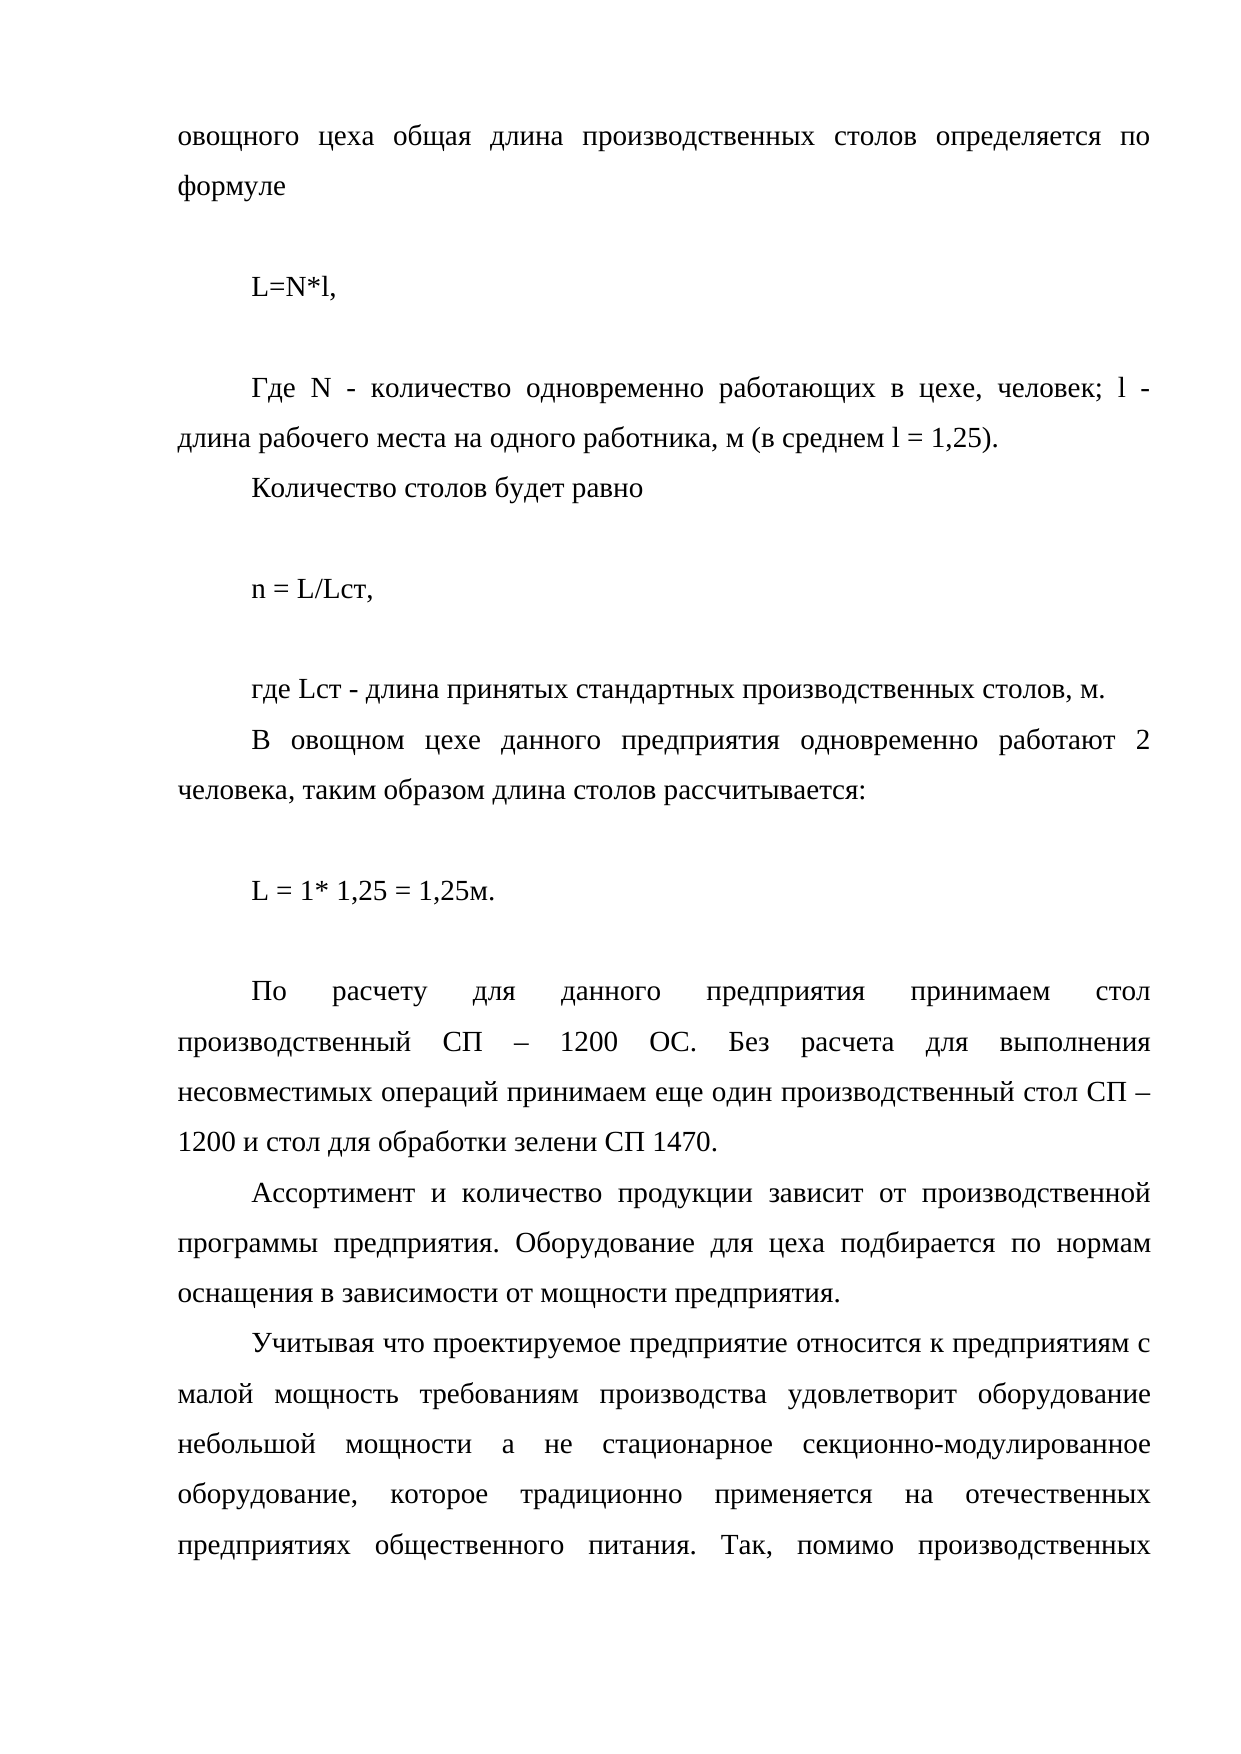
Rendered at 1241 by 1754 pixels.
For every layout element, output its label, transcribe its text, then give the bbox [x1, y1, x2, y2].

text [177, 118, 1152, 202]
text где Lст - длина принятых стандартных производственных столов, м. [177, 672, 1152, 705]
text По расчету для данного предприятия принимаем стол производственный СП – 1200 ОС. Без расчета для выполнения несовместимых операций принимаем еще один производственный стол СП – 1200 и стол для обработки зелени СП 1470. [177, 973, 1152, 1158]
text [177, 1326, 1152, 1560]
text n = L/Lст, [177, 571, 1152, 604]
text Где N - количество одновременно работающих в цехе, человек; l - длина рабочего места на одного работника, м (в среднем l = 1,25). [177, 370, 1152, 453]
text L = 1* 1,25 = 1,25м. [177, 873, 1152, 906]
text В овощном цехе данного предприятия одновременно работают 2 человека, таким образом длина столов рассчитывается: [177, 722, 1152, 806]
text L=N*l, [177, 269, 1152, 303]
text Количество столов будет равно [177, 470, 1152, 504]
text Ассортимент и количество продукции зависит от производственной программы предприятия. Оборудование для цеха подбирается по нормам оснащения в зависимости от мощности предприятия. [177, 1175, 1152, 1309]
